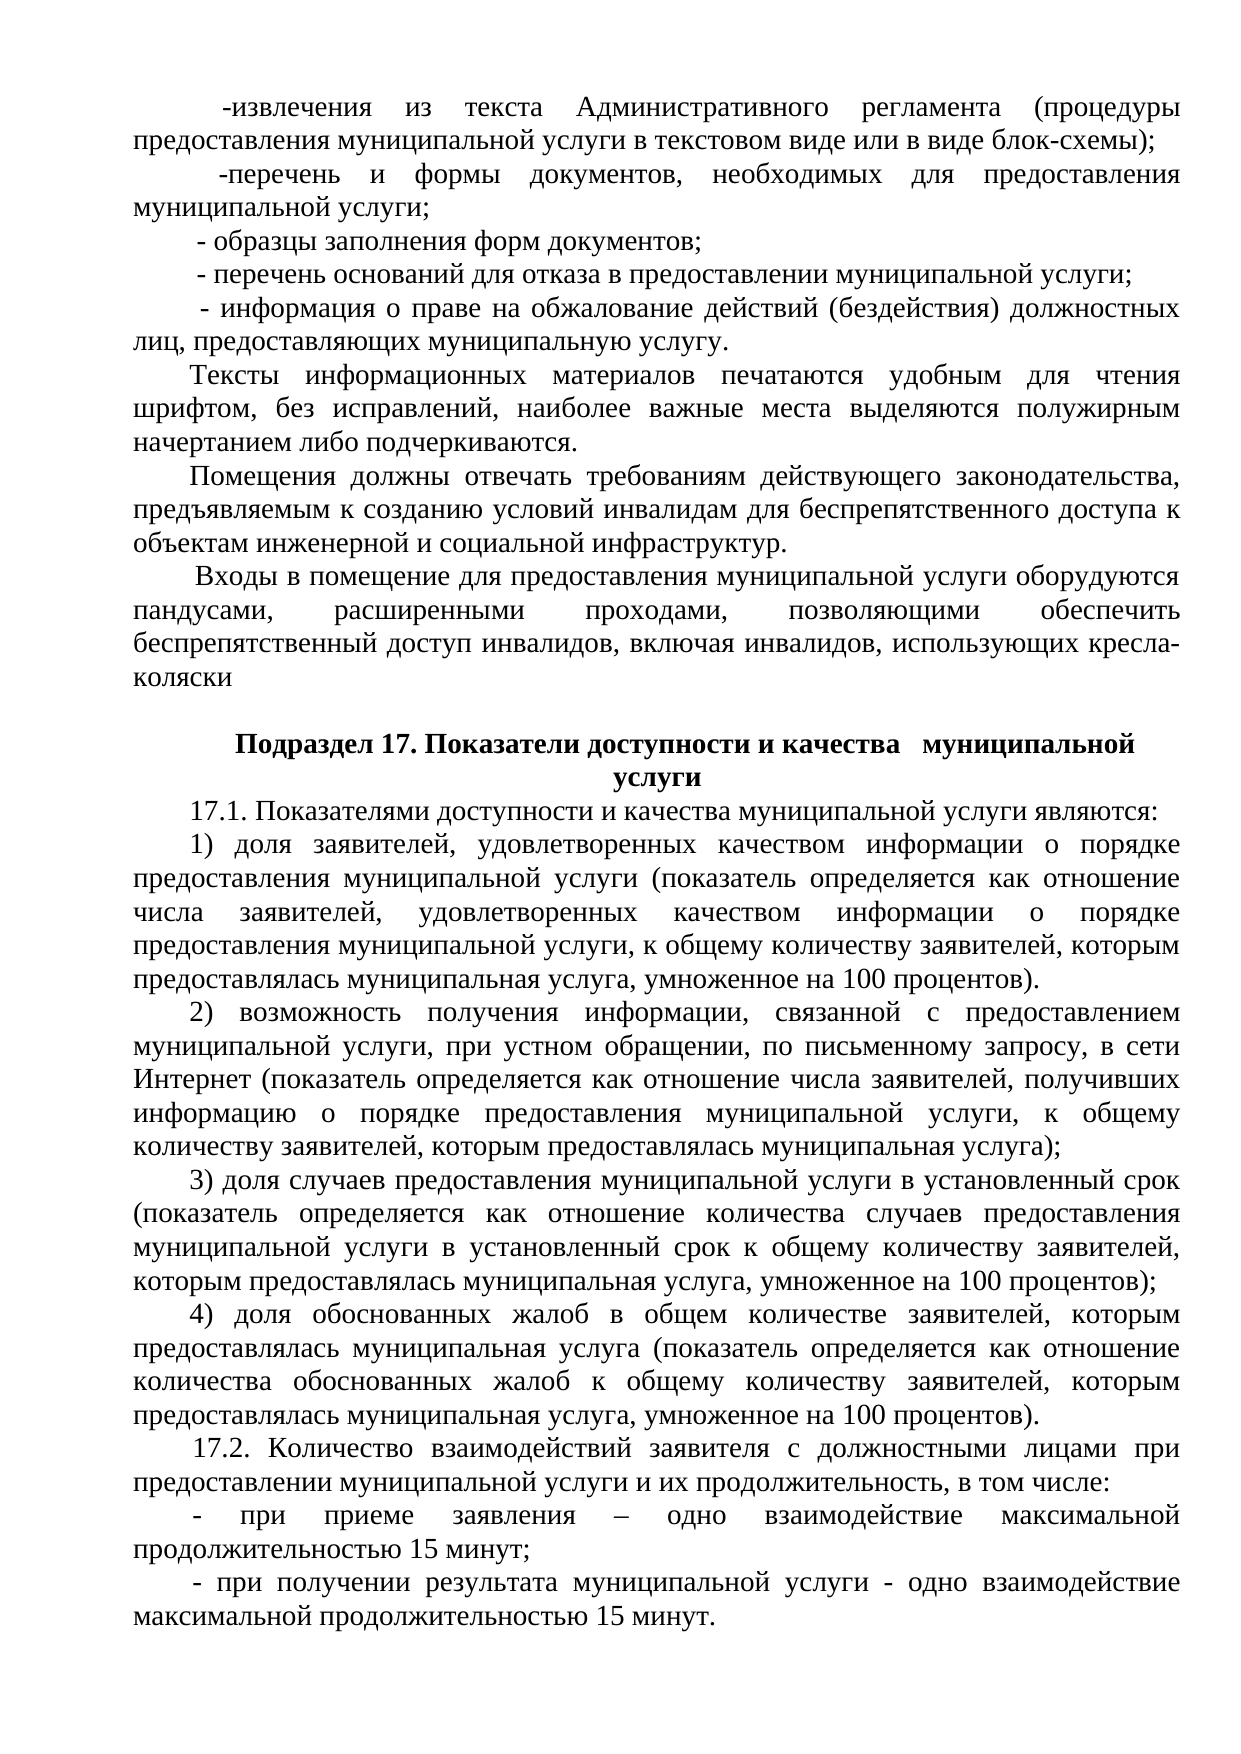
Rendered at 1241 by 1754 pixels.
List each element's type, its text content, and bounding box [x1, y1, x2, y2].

text - при получении результата муниципальной услуги - одно взаимодействие максимальной продолжительностью 15 минут. [133, 1564, 1181, 1632]
text 17.2. Количество взаимодействий заявителя с должностными лицами при предоставлении муниципальной услуги и их продолжительность, в том числе: [133, 1430, 1181, 1497]
text Подраздел 17. Показатели доступности и качества муниципальной услуги [133, 726, 1181, 793]
text Входы в помещение для предоставления муниципальной услуги оборудуются пандусами, расширенными проходами, позволяющими обеспечить беспрепятственный доступ инвалидов, включая инвалидов, использующих кресла-коляски [133, 558, 1181, 692]
text Тексты информационных материалов печатаются удобным для чтения шрифтом, без исправлений, наиболее важные места выделяются полужирным начертанием либо подчеркиваются. [133, 357, 1181, 458]
text -извлечения из текста Административного регламента (процедуры предоставления муниципальной услуги в текстовом виде или в виде блок-схемы); [133, 89, 1181, 156]
text 2) возможность получения информации, связанной с предоставлением муниципальной услуги, при устном обращении, по письменному запросу, в сети Интернет (показатель определяется как отношение числа заявителей, получивших информацию о порядке предоставления муниципальной услуги, к общему количеству заявителей, которым предоставлялась муниципальная услуга); [133, 994, 1181, 1162]
text 3) доля случаев предоставления муниципальной услуги в установленный срок (показатель определяется как отношение количества случаев предоставления муниципальной услуги в установленный срок к общему количеству заявителей, которым предоставлялась муниципальная услуга, умноженное на 100 процентов); [133, 1162, 1181, 1296]
text Помещения должны отвечать требованиям действующего законодательства, предъявляемым к созданию условий инвалидам для беспрепятственного доступа к объектам инженерной и социальной инфраструктур. [133, 458, 1181, 558]
text 17.1. Показателями доступности и качества муниципальной услуги являются: [133, 793, 1181, 827]
text -перечень и формы документов, необходимых для предоставления муниципальной услуги; [133, 156, 1181, 223]
text - при приеме заявления – одно взаимодействие максимальной продолжительностью 15 минут; [133, 1497, 1181, 1564]
text 4) доля обоснованных жалоб в общем количестве заявителей, которым предоставлялась муниципальная услуга (показатель определяется как отношение количества обоснованных жалоб к общему количеству заявителей, которым предоставлялась муниципальная услуга, умноженное на 100 процентов). [133, 1296, 1181, 1430]
text - информация о праве на обжалование действий (бездействия) должностных лиц, предоставляющих муниципальную услугу. [133, 290, 1181, 357]
text - перечень оснований для отказа в предоставлении муниципальной услуги; [133, 256, 1181, 290]
text - образцы заполнения форм документов; [133, 223, 1181, 256]
text 1) доля заявителей, удовлетворенных качеством информации о порядке предоставления муниципальной услуги (показатель определяется как отношение числа заявителей, удовлетворенных качеством информации о порядке предоставления муниципальной услуги, к общему количеству заявителей, которым предоставлялась муниципальная услуга, умноженное на 100 процентов). [133, 827, 1181, 994]
